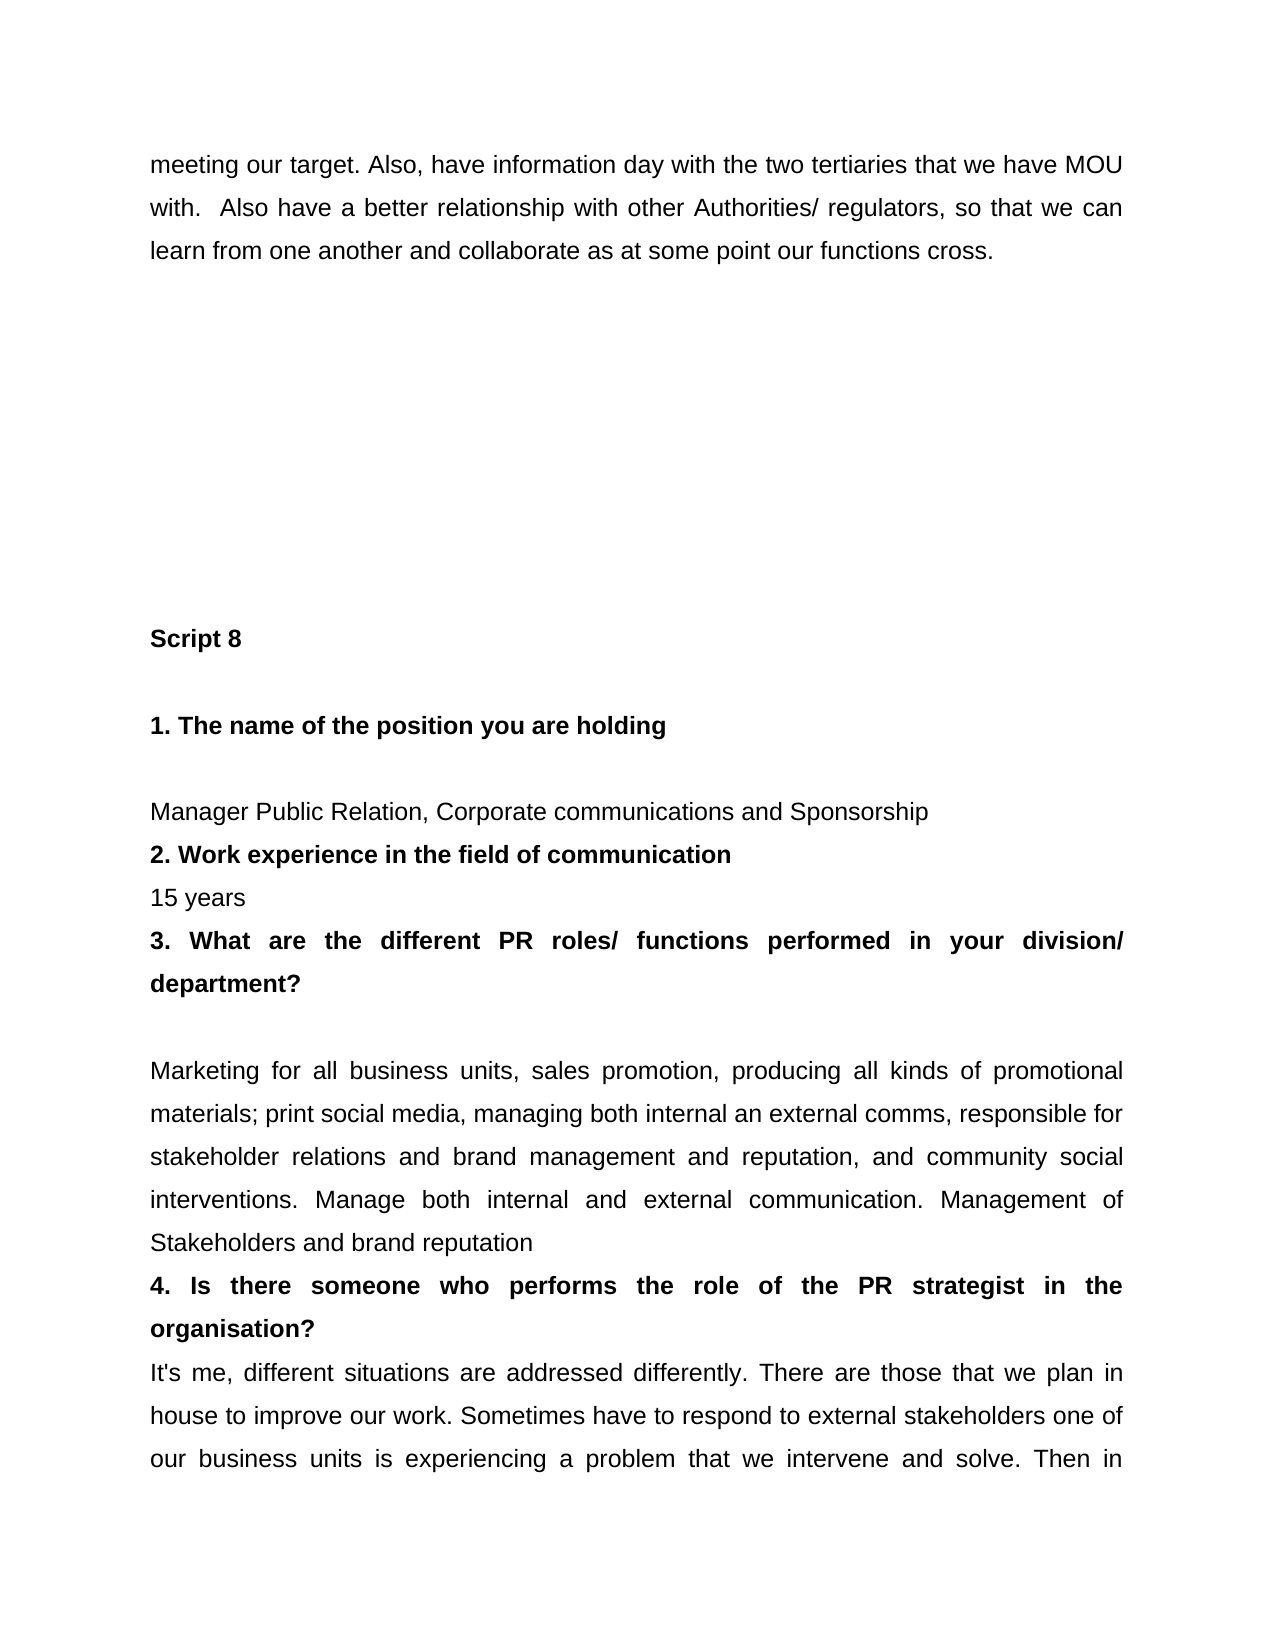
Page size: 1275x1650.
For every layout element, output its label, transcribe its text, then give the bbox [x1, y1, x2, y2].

text 1. The name of the position you are holding [150, 711, 1125, 739]
text Manager Public Relation, Corporate communications and Sponsorship [150, 797, 1125, 826]
text Script 8 [150, 624, 1125, 653]
text 2. Work experience in the field of communication [150, 840, 1125, 869]
text 15 years [150, 883, 1125, 912]
text 4. Is there someone who performs the role of the PR strategist in the organisation? [150, 1271, 1125, 1343]
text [150, 1357, 1125, 1472]
text 3. What are the different PR roles/ functions performed in your division/ department? [150, 926, 1125, 998]
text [150, 150, 1125, 265]
text Marketing for all business units, sales promotion, producing all kinds of promotional materials; print social media, managing both internal an external comms, responsible for stakeholder relations and brand management and reputation, and community social interventions. Manage both internal and external communication. Management of Stakeholders and brand reputation [150, 1056, 1125, 1257]
